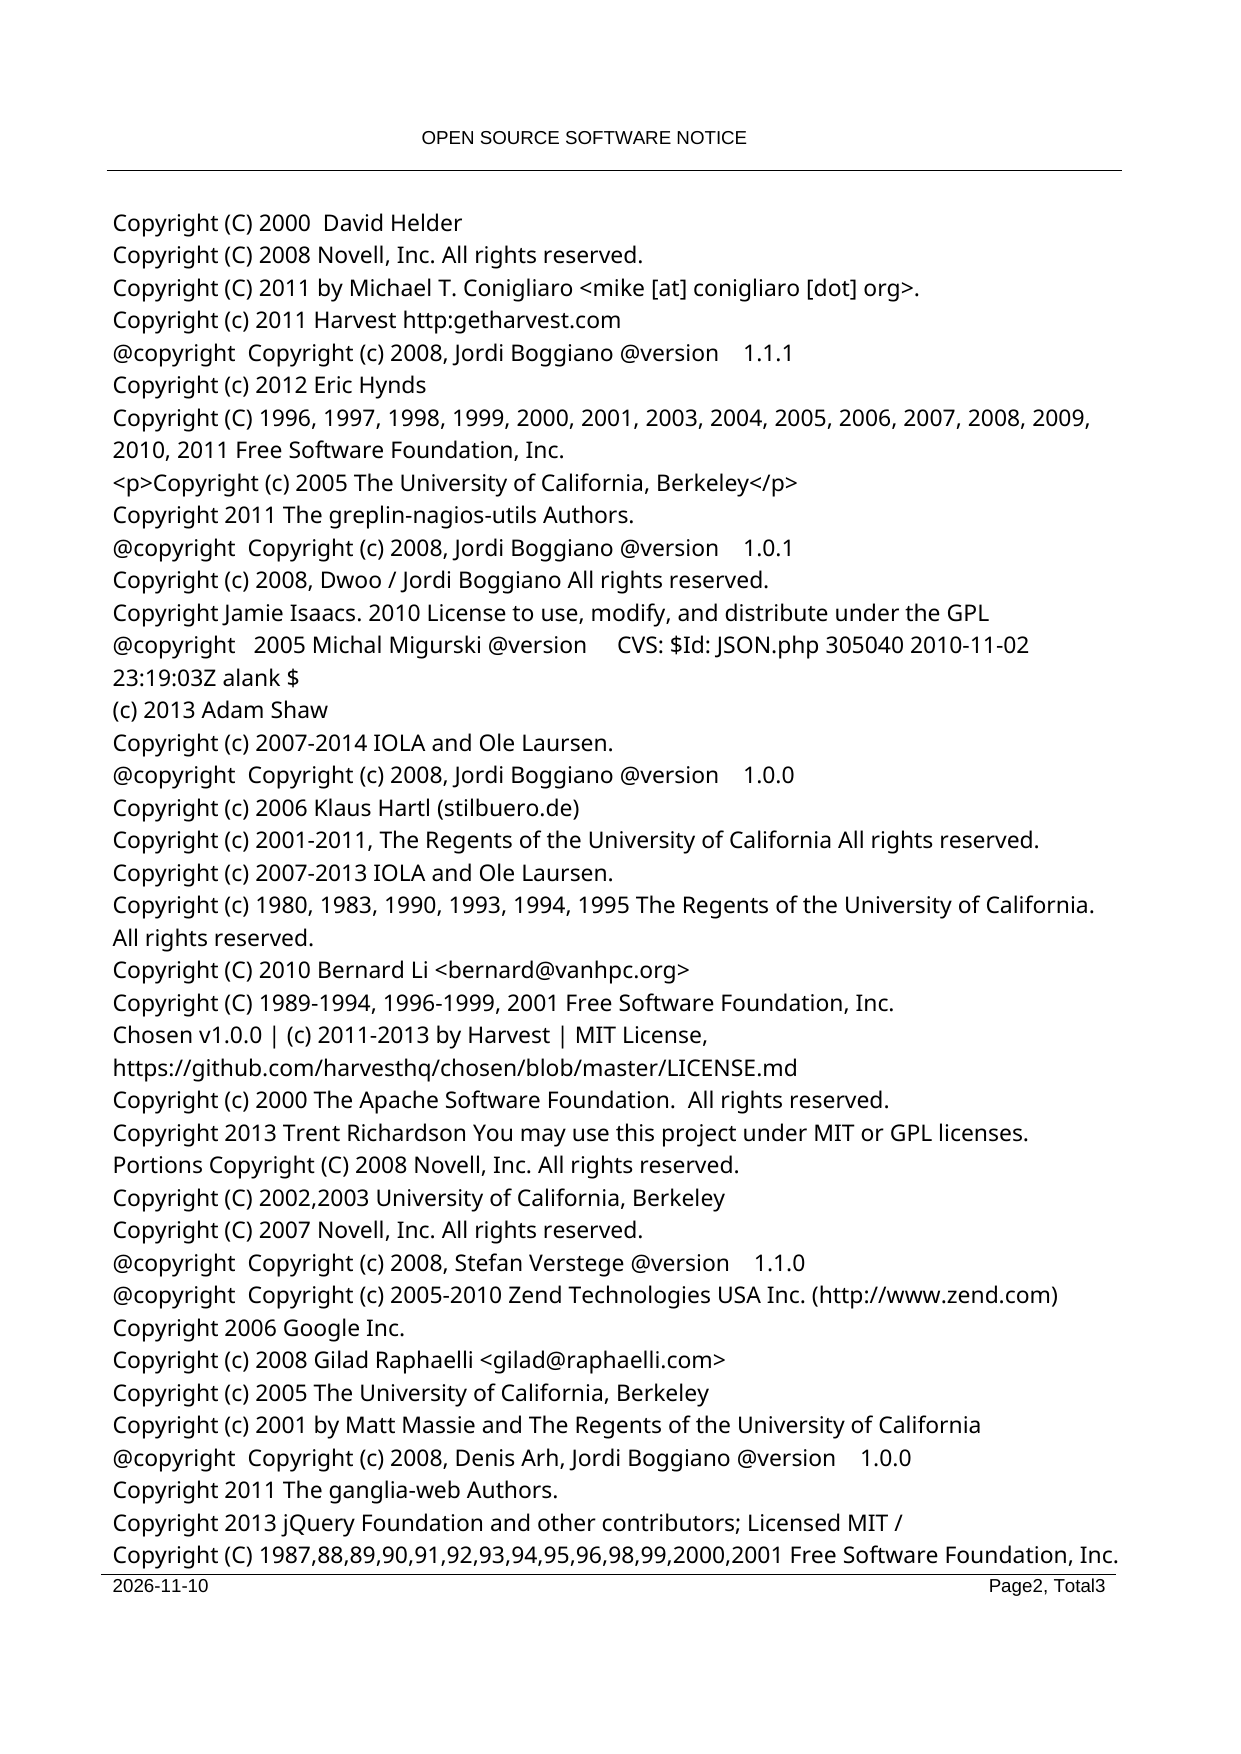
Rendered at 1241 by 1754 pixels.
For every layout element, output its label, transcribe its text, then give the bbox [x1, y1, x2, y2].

text Copyright (c) 2012 Eric Hynds [112, 369, 1128, 401]
text Copyright (C) 2002,2003 University of California, Berkeley [112, 1181, 1128, 1214]
text Copyright (C) 1989-1994, 1996-1999, 2001 Free Software Foundation, Inc. [112, 986, 1128, 1019]
text @copyright Copyright (c) 2008, Jordi Boggiano @version 1.1.1 [112, 336, 1128, 369]
text Portions Copyright (C) 2008 Novell, Inc. All rights reserved. [112, 1149, 1128, 1181]
text Copyright (c) 2006 Klaus Hartl (stilbuero.de) [112, 791, 1128, 824]
text @copyright Copyright (c) 2008, Jordi Boggiano @version 1.0.0 [112, 759, 1128, 791]
text Copyright Jamie Isaacs. 2010 License to use, modify, and distribute under the GPL [112, 596, 1128, 629]
text @copyright Copyright (c) 2005-2010 Zend Technologies USA Inc. (http://www.zend.com) [112, 1279, 1128, 1311]
text @copyright Copyright (c) 2008, Stefan Verstege @version 1.1.0 [112, 1246, 1128, 1279]
text Copyright (C) 2007 Novell, Inc. All rights reserved. [112, 1214, 1128, 1246]
text Copyright 2011 The greplin-nagios-utils Authors. [112, 499, 1128, 531]
text Copyright (c) 1980, 1983, 1990, 1993, 1994, 1995 The Regents of the University of California. All rights reserved. [112, 889, 1128, 954]
text Copyright (C) 2008 Novell, Inc. All rights reserved. [112, 239, 1128, 271]
text Copyright 2006 Google Inc. [112, 1311, 1128, 1344]
text Copyright 2013 jQuery Foundation and other contributors; Licensed MIT / [112, 1506, 1128, 1539]
text Copyright (C) 1996, 1997, 1998, 1999, 2000, 2001, 2003, 2004, 2005, 2006, 2007, 2008, 2009, 2010, 2011 Free Software Foundation, Inc. [112, 401, 1128, 466]
text @copyright 2005 Michal Migurski @version CVS: $Id: JSON.php 305040 2010-11-02 23:19:03Z alank $ [112, 629, 1128, 694]
text Copyright (c) 2007-2014 IOLA and Ole Laursen. [112, 726, 1128, 759]
text @copyright Copyright (c) 2008, Denis Arh, Jordi Boggiano @version 1.0.0 [112, 1441, 1128, 1474]
text Copyright (C) 2010 Bernard Li <bernard@vanhpc.org> [112, 954, 1128, 986]
text Copyright (c) 2005 The University of California, Berkeley [112, 1376, 1128, 1409]
text Copyright (c) 2001-2011, The Regents of the University of California All rights reserved. [112, 824, 1128, 856]
text (c) 2013 Adam Shaw [112, 694, 1128, 726]
text Copyright (c) 2008, Dwoo / Jordi Boggiano All rights reserved. [112, 564, 1128, 596]
text <p>Copyright (c) 2005 The University of California, Berkeley</p> [112, 466, 1128, 499]
text Copyright (c) 2001 by Matt Massie and The Regents of the University of California [112, 1409, 1128, 1441]
text Copyright (C) 1987,88,89,90,91,92,93,94,95,96,98,99,2000,2001 Free Software Foundation, Inc. [112, 1539, 1128, 1571]
text Copyright (c) 2008 Gilad Raphaelli <gilad@raphaelli.com> [112, 1344, 1128, 1376]
text Copyright (C) 2011 by Michael T. Conigliaro <mike [at] conigliaro [dot] org>. [112, 271, 1128, 304]
text Copyright (c) 2000 The Apache Software Foundation. All rights reserved. [112, 1084, 1128, 1116]
text Copyright 2011 The ganglia-web Authors. [112, 1474, 1128, 1506]
text Copyright (C) 2000 David Helder [112, 206, 1128, 239]
text Copyright (c) 2011 Harvest http:getharvest.com [112, 304, 1128, 336]
text Copyright (c) 2007-2013 IOLA and Ole Laursen. [112, 856, 1128, 889]
text Chosen v1.0.0 | (c) 2011-2013 by Harvest | MIT License, https://github.com/harvesthq/chosen/blob/master/LICENSE.md [112, 1019, 1128, 1084]
text @copyright Copyright (c) 2008, Jordi Boggiano @version 1.0.1 [112, 531, 1128, 564]
text Copyright 2013 Trent Richardson You may use this project under MIT or GPL licenses. [112, 1116, 1128, 1149]
